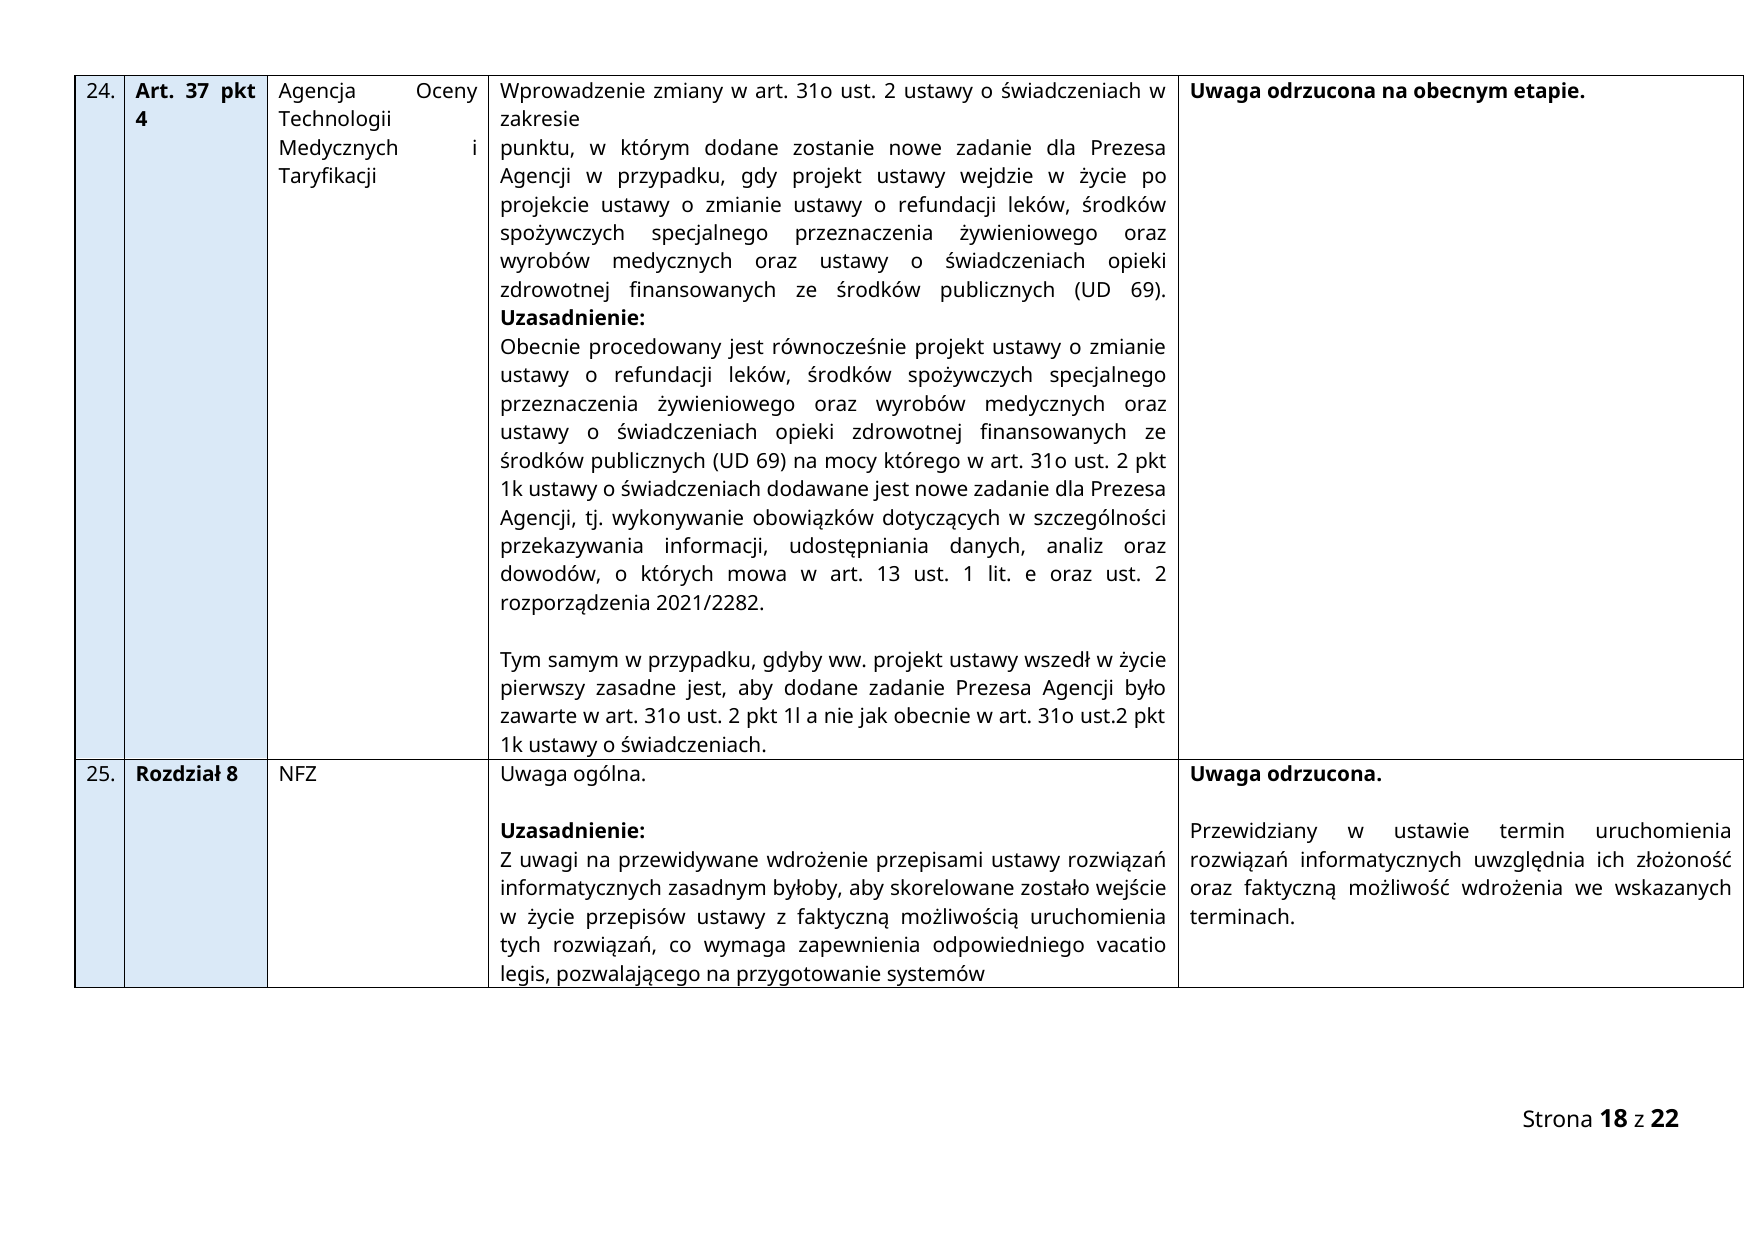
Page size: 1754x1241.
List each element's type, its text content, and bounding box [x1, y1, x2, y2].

table_cell Uwaga ogólna. Uzasadnienie: Z uwagi na przewidywane wdrożenie przepisami ustawy rozwiązań informatycznych zasadnym byłoby, aby skorelowane zostało wejście w życie przepisów ustawy z faktyczną możliwością uruchomienia tych rozwiązań, co wymaga zapewnienia odpowiedniego vacatio legis, pozwalającego na przygotowanie systemów [489, 760, 1178, 987]
table_cell Uwaga odrzucona. Przewidziany w ustawie termin uruchomienia rozwiązań informatycznych uwzględnia ich złożoność oraz faktyczną możliwość wdrożenia we wskazanych terminach. [1179, 760, 1743, 987]
table_cell Agencja Oceny Technologii Medycznych i Taryfikacji [268, 76, 488, 758]
table_cell Wprowadzenie zmiany w art. 31o ust. 2 ustawy o świadczeniach w zakresie punktu, w którym dodane zostanie nowe zadanie dla Prezesa Agencji w przypadku, gdy projekt ustawy wejdzie w życie po projekcie ustawy o zmianie ustawy o refundacji leków, środków spożywczych specjalnego przeznaczenia żywieniowego oraz wyrobów medycznych oraz ustawy o świadczeniach opieki zdrowotnej finansowanych ze środków publicznych (UD 69). Uzasadnienie: Obecnie procedowany jest równocześnie projekt ustawy o zmianie ustawy o refundacji leków, środków spożywczych specjalnego przeznaczenia żywieniowego oraz wyrobów medycznych oraz ustawy o świadczeniach opieki zdrowotnej finansowanych ze środków publicznych (UD 69) na mocy którego w art. 31o ust. 2 pkt 1k ustawy o świadczeniach dodawane jest nowe zadanie dla Prezesa Agencji, tj. wykonywanie obowiązków dotyczących w szczególności przekazywania informacji, udostępniania danych, analiz oraz dowodów, o których mowa w art. 13 ust. 1 lit. e oraz ust. 2 rozporządzenia 2021/2282. Tym samym w przypadku, gdyby ww. projekt ustawy wszedł w życie pierwszy zasadne jest, aby dodane zadanie Prezesa Agencji było zawarte w art. 31o ust. 2 pkt 1l a nie jak obecnie w art. 31o ust.2 pkt 1k ustawy o świadczeniach. [489, 76, 1178, 758]
table_cell Rozdział 8 [125, 760, 267, 987]
table_cell NFZ [268, 760, 488, 987]
table_cell Art. 37 pkt 4 [125, 76, 267, 758]
table_cell [76, 76, 124, 758]
table_cell Uwaga odrzucona na obecnym etapie. [1179, 76, 1743, 758]
table_cell [76, 760, 124, 987]
